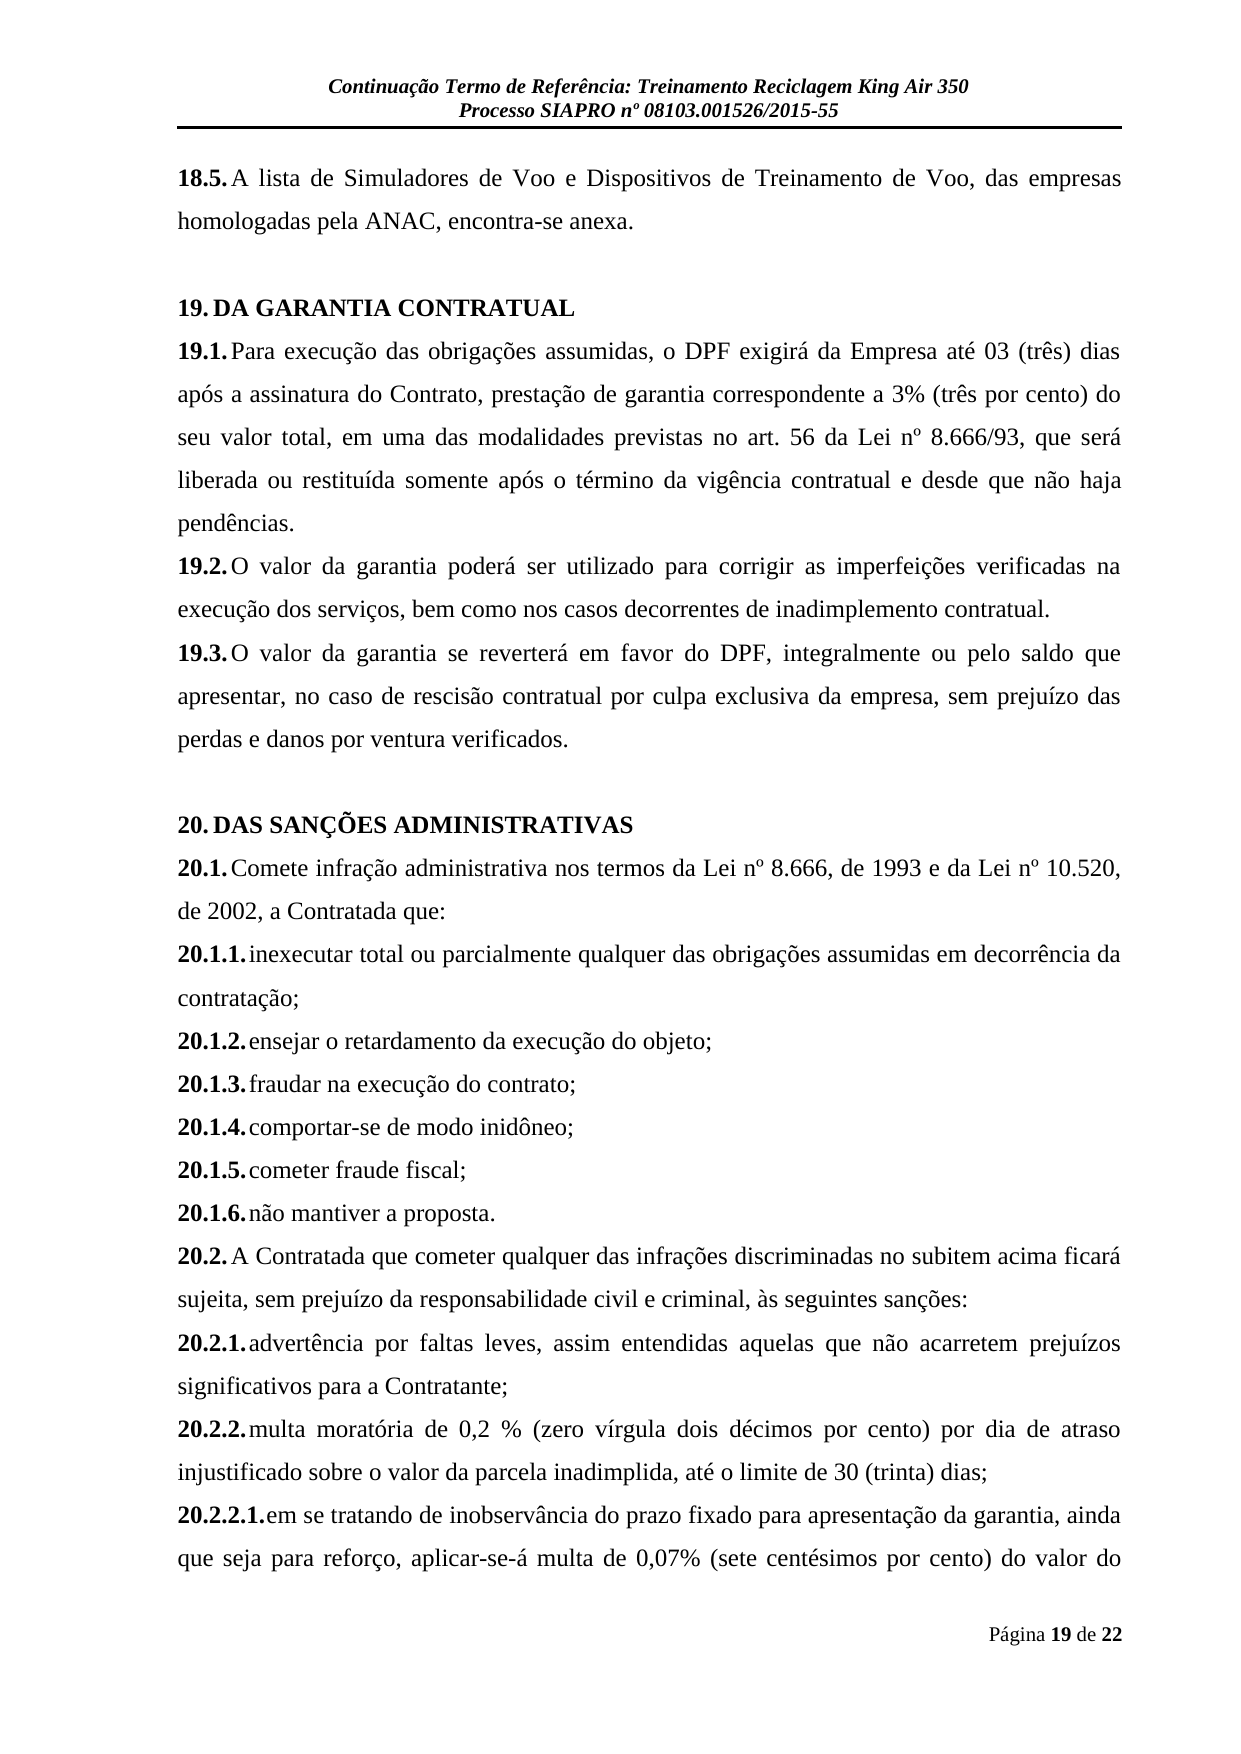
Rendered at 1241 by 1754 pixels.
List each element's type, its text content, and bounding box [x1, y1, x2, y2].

list comportar-se de modo inidôneo; [177, 1112, 1122, 1141]
list O valor da garantia se reverterá em favor do DPF, integralmente ou pelo saldo que apresentar, no caso de rescisão contratual por culpa exclusiva da empresa, sem prejuízo das perdas e danos por ventura verificados. [177, 638, 1122, 753]
list DAS SANÇÕES ADMINISTRATIVAS [177, 810, 1122, 839]
list Para execução das obrigações assumidas, o DPF exigirá da Empresa até 03 (três) dias após a assinatura do Contrato, prestação de garantia correspondente a 3% (três por cento) do seu valor total, em uma das modalidades previstas no art. 56 da Lei nº 8.666/93, que será liberada ou restituída somente após o término da vigência contratual e desde que não haja pendências. [177, 336, 1122, 537]
list advertência por faltas leves, assim entendidas aquelas que não acarretem prejuízos significativos para a Contratante; [177, 1328, 1122, 1399]
list cometer fraude fiscal; [177, 1155, 1122, 1184]
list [177, 1500, 1122, 1572]
list Comete infração administrativa nos termos da Lei nº 8.666, de 1993 e da Lei nº 10.520, de Contratada que: [177, 853, 1122, 925]
list fraudar na execução do contrato; [177, 1069, 1122, 1098]
list ensejar o retardamento da execução do objeto; [177, 1026, 1122, 1054]
list O valor da garantia poderá ser utilizado para corrigir as imperfeições verificadas na execução dos serviços, bem como nos casos decorrentes de inadimplemento contratual. [177, 551, 1122, 623]
list A Contratada que cometer qualquer das infrações discriminadas no subitem acima ficará sujeita, sem prejuízo da responsabilidade civil e criminal, às seguintes sanções: [177, 1241, 1122, 1313]
list DA GARANTIA CONTRATUAL [177, 293, 1122, 321]
list não mantiver a proposta. [177, 1198, 1122, 1227]
list inexecutar total ou parcialmente qualquer das obrigações assumidas em decorrência da contratação; [177, 939, 1122, 1011]
list A lista de Simuladores de Voo e Dispositivos de Treinamento de Voo, das empresas homologadas pela ANAC, encontra-se anexa. [177, 163, 1122, 235]
list multa moratória de 0,2 % (zero vírgula dois décimos por cento) por dia de atraso injustificado sobre o valor da parcela inadimplida, até o limite de 30 (trinta) dias; [177, 1414, 1122, 1486]
